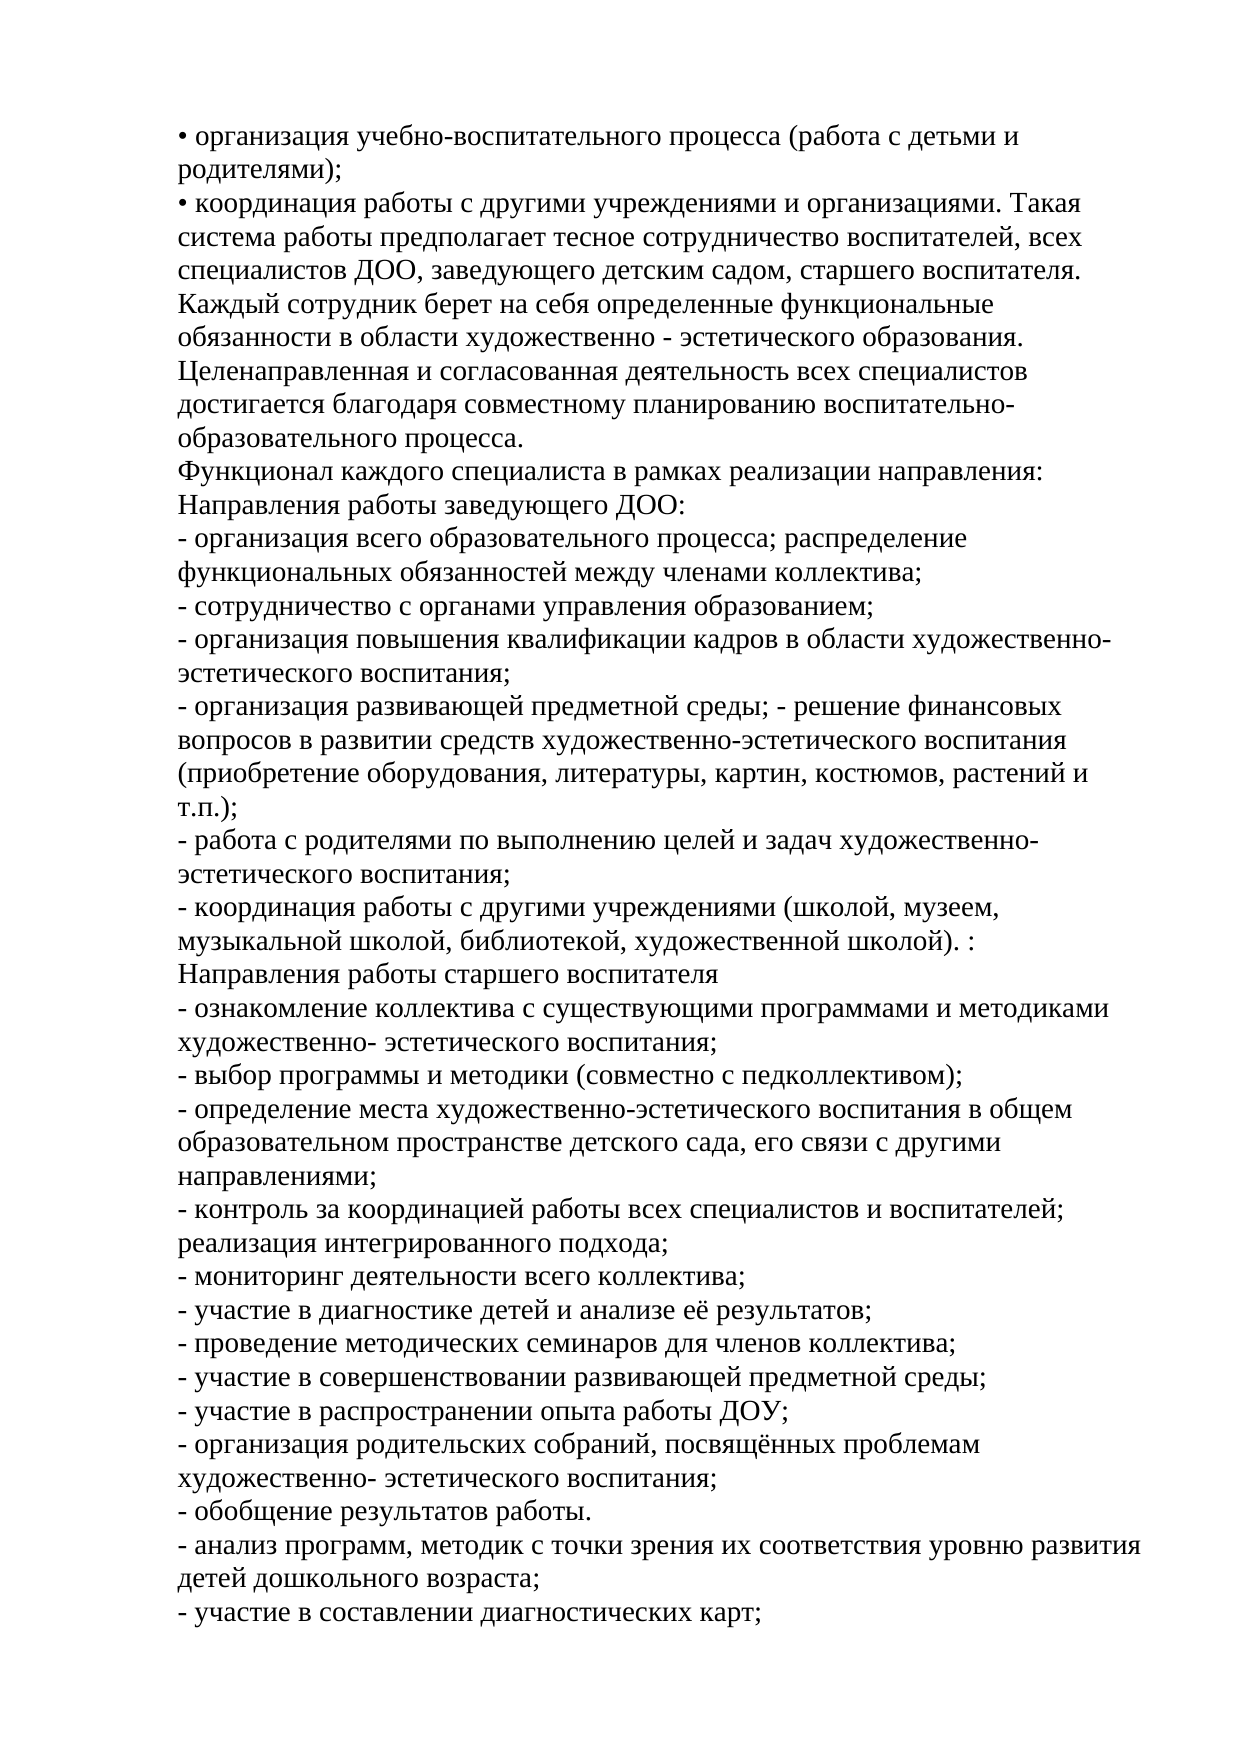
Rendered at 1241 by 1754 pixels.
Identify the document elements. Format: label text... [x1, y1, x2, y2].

text - организация родительских собраний, посвящённых проблемам художественно- эстетического воспитания; [177, 1426, 1152, 1493]
text - координация работы с другими учреждениями (школой, музеем, музыкальной школой, библиотекой, художественной школой). : [177, 889, 1152, 957]
text - работа с родителями по выполнению целей и задач художественно-эстетического воспитания; [177, 822, 1152, 889]
text - участие в составлении диагностических карт; [177, 1594, 1152, 1627]
text • координация работы с другими учреждениями и организациями. Такая система работы предполагает тесное сотрудничество воспитателей, всех специалистов ДОО, заведующего детским садом, старшего воспитателя. Каждый сотрудник берет на себя определенные функциональные обязанности в области художественно - эстетического образования. Целенаправленная и согласованная деятельность всех специалистов достигается благодаря совместному планированию воспитательно-образовательного процесса. [177, 185, 1152, 453]
text - ознакомление коллектива с существующими программами и методиками художественно- эстетического воспитания; [177, 990, 1152, 1057]
text • организация учебно-воспитательного процесса (работа с детьми и родителями); [177, 118, 1152, 185]
text - организация развивающей предметной среды; - решение финансовых вопросов в развитии средств художественно-эстетического воспитания (приобретение оборудования, литературы, картин, костюмов, растений и т.п.); [177, 688, 1152, 822]
text - проведение методических семинаров для членов коллектива; [177, 1326, 1152, 1359]
text Направления работы заведующего ДОО: [177, 487, 1152, 521]
text - обобщение результатов работы. [177, 1493, 1152, 1527]
text - контроль за координацией работы всех специалистов и воспитателей; реализация интегрированного подхода; [177, 1191, 1152, 1258]
text - анализ программ, методик с точки зрения их соответствия уровню развития детей дошкольного возраста; [177, 1527, 1152, 1594]
text - участие в распространении опыта работы ДОУ; [177, 1393, 1152, 1426]
text - организация всего образовательного процесса; распределение функциональных обязанностей между членами коллектива; [177, 521, 1152, 588]
text - сотрудничество с органами управления образованием; [177, 588, 1152, 621]
text Направления работы старшего воспитателя [177, 957, 1152, 990]
text - определение места художественно-эстетического воспитания в общем образовательном пространстве детского сада, его связи с другими направлениями; [177, 1091, 1152, 1191]
text - участие в совершенствовании развивающей предметной среды; [177, 1359, 1152, 1393]
text Функционал каждого специалиста в рамках реализации направления: [177, 453, 1152, 487]
text - участие в диагностике детей и анализе её результатов; [177, 1292, 1152, 1326]
text - выбор программы и методики (совместно с педколлективом); [177, 1057, 1152, 1091]
text - мониторинг деятельности всего коллектива; [177, 1258, 1152, 1292]
text - организация повышения квалификации кадров в области художественно-эстетического воспитания; [177, 621, 1152, 688]
